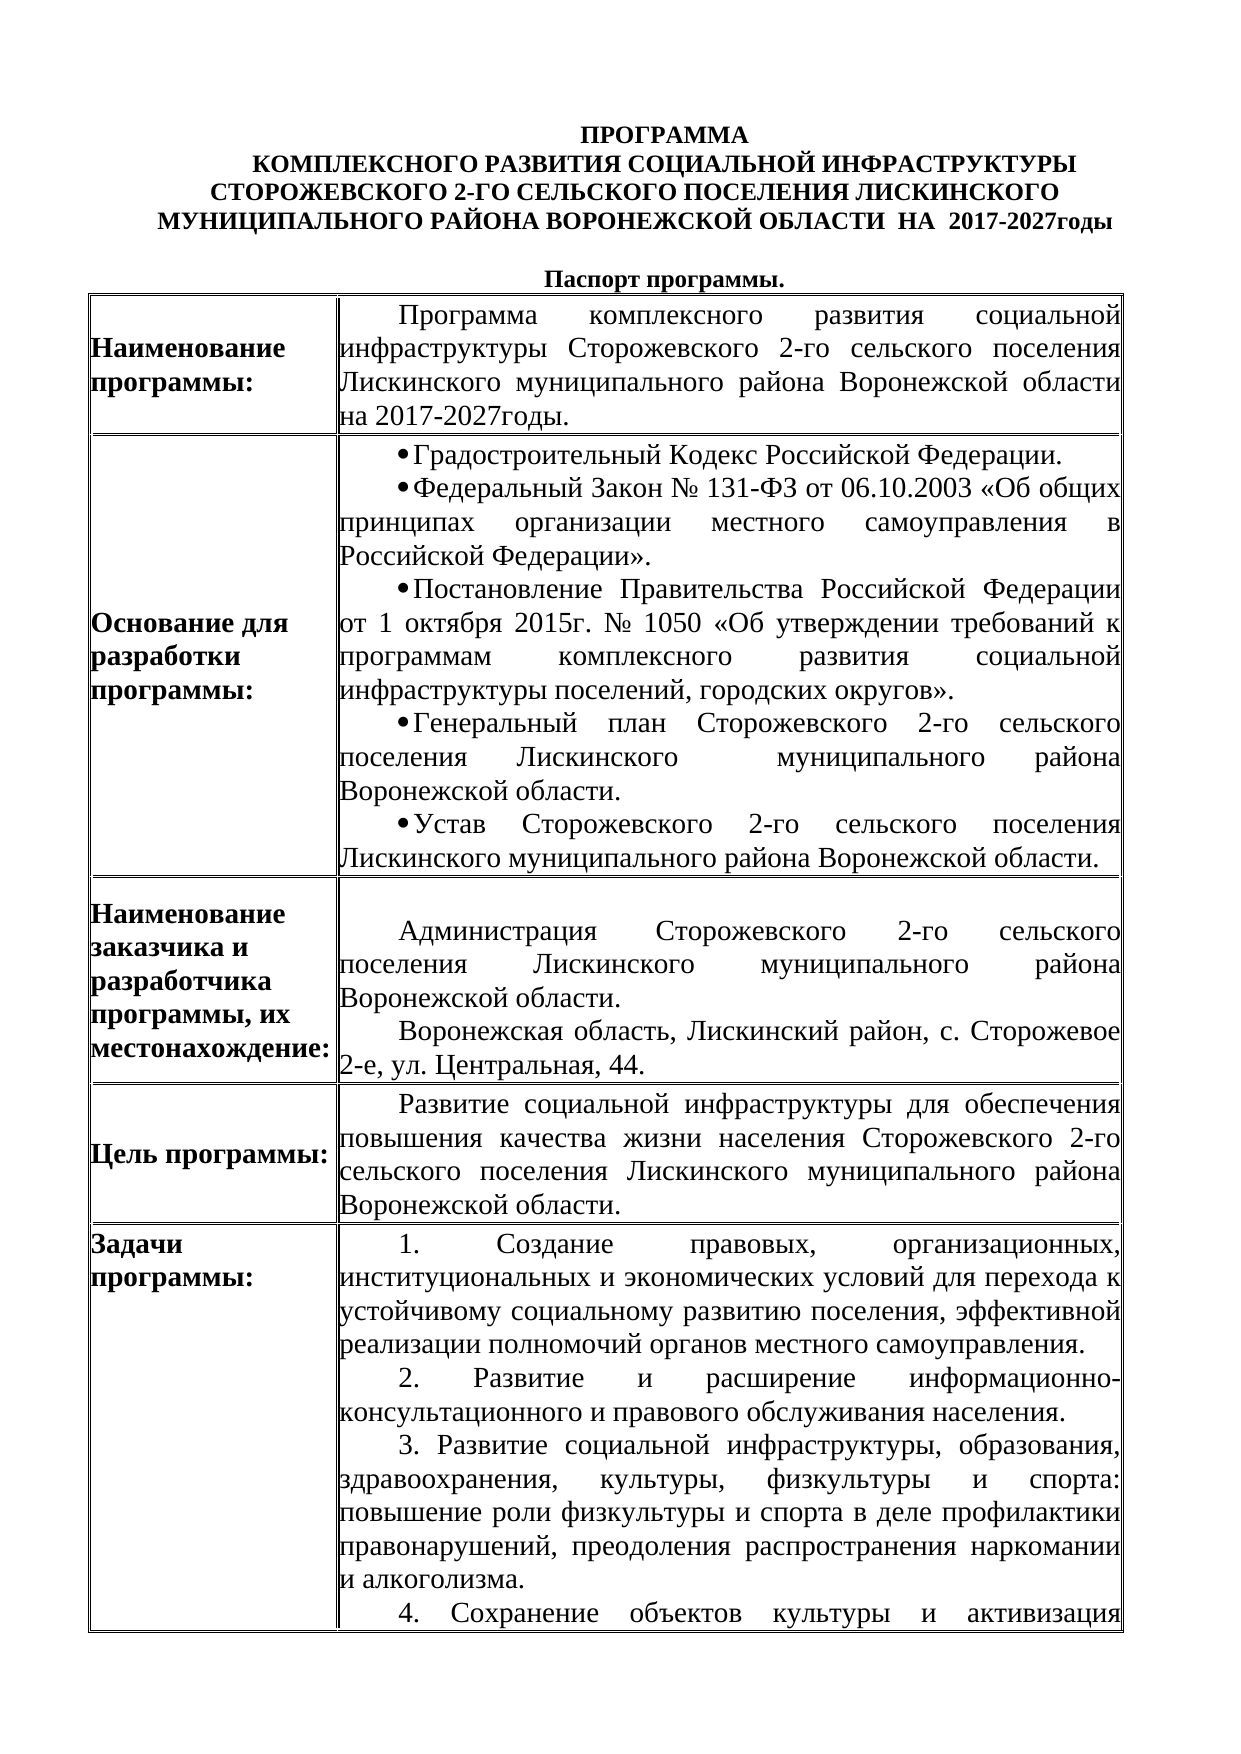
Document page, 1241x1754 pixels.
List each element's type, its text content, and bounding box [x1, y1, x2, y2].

table_cell Наименование заказчика и разработчика программы, их местонахождение: [89, 875, 338, 1082]
text ПРОГРАММА [118, 120, 1152, 149]
table_cell Администрация Сторожевского 2-го сельского поселения Лискинского муниципального района Воронежской области. Воронежская область, Лискинский район, с. Сторожевое 2-е, ул. Центральная, 44. [338, 875, 1122, 1082]
table_cell Цель программы: [89, 1082, 338, 1222]
table_cell Задачи программы: [89, 1222, 338, 1630]
text КОМПЛЕКСНОГО РАЗВИТИЯ СОЦИАЛЬНОЙ ИНФРАСТРУКТУРЫ СТОРОЖЕВСКОГО 2-ГО СЕЛЬСКОГО ПОСЕЛЕНИЯ ЛИСКИНСКОГО МУНИЦИПАЛЬНОГО РАЙОНА ВОРОНЕЖСКОЙ ОБЛАСТИ НА 2017-2027годы [118, 149, 1152, 235]
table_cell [338, 1222, 1122, 1630]
table_header Программа комплексного развития социальной инфраструктуры Сторожевского 2-го сельского поселения Лискинского муниципального района Воронежской области на 2017-2027годы. [338, 296, 1121, 432]
text Паспорт программы. [177, 264, 1152, 292]
table_cell Основание для разработки программы: [91, 433, 336, 875]
table_cell Градостроительный Кодекс Российской Федерации. Федеральный Закон № 131-ФЗ от 06.10.2003 «Об общих принципах организации местного самоуправления в Российской Федерации». Постановление Правительства Российской Федерации от 1 октября 2015г. № 1050 «Об утверждении требований к программам комплексного развития социальной инфраструктуры поселений, городских округов». Генеральный план Сторожевского 2-го сельского поселения Лискинского муниципального района Воронежской области. Устав Сторожевского 2-го сельского поселения Лискинского муниципального района Воронежской области. [340, 433, 1121, 875]
table_header Наименование программы: [91, 294, 338, 432]
table_cell Развитие социальной инфраструктуры для обеспечения повышения качества жизни населения Сторожевского 2-го сельского поселения Лискинского муниципального района Воронежской области. [338, 1082, 1122, 1222]
